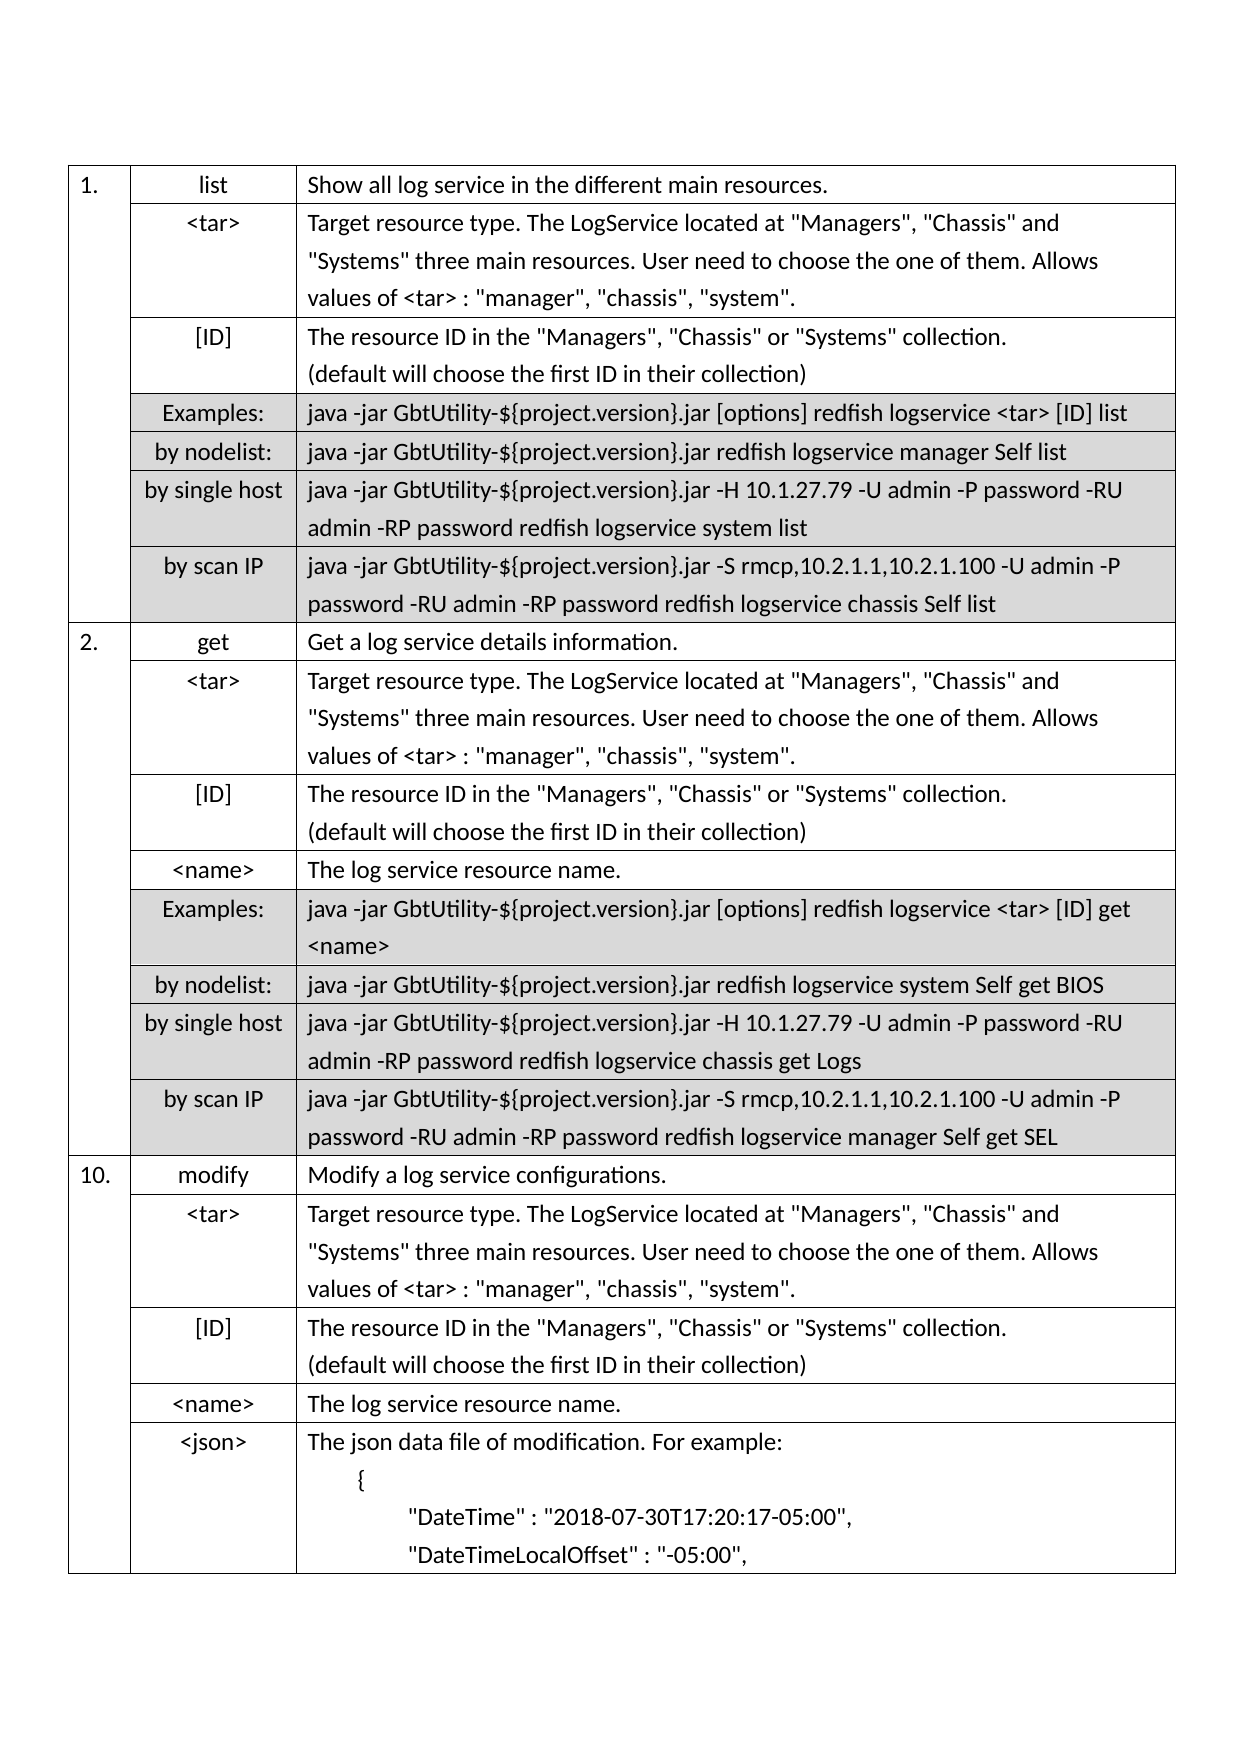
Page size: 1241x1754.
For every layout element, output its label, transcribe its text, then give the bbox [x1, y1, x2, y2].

table_cell java -jar GbtUtility-${project.version}.jar -S rmcp,10.2.1.1,10.2.1.100 -U admin -P password -RU admin -RP password redfish logservice chassis Self list [297, 547, 1175, 622]
table_cell by scan IP [131, 1080, 296, 1155]
table_cell java -jar GbtUtility-${project.version}.jar -H 10.1.27.79 -U admin -P password -RU admin -RP password redfish logservice system list [297, 471, 1175, 546]
table_cell list [131, 166, 296, 203]
table_cell by single host [131, 1004, 296, 1079]
table_cell by scan IP [131, 547, 296, 622]
table_cell The resource ID in the "Managers", "Chassis" or "Systems" collection. (default will choose the first ID in their collection) [297, 1308, 1175, 1383]
table_cell Examples: [131, 394, 296, 431]
table_cell java -jar GbtUtility-${project.version}.jar -H 10.1.27.79 -U admin -P password -RU admin -RP password redfish logservice chassis get Logs [297, 1004, 1175, 1079]
table_cell java -jar GbtUtility-${project.version}.jar redfish logservice manager Self list [297, 432, 1175, 470]
table_cell The log service resource name. [297, 851, 1175, 888]
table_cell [297, 1423, 1175, 1573]
table_cell <tar> [131, 1195, 296, 1307]
table_cell [69, 1156, 130, 1573]
table_cell Target resource type. The LogService located at "Managers", "Chassis" and "Systems" three main resources. User need to choose the one of them. Allows values of <tar> : "manager", "chassis", "system". [297, 204, 1175, 317]
table_cell modify [131, 1156, 296, 1194]
table_cell [69, 166, 130, 622]
table_cell The log service resource name. [297, 1384, 1175, 1422]
table_cell by single host [131, 471, 296, 546]
table_cell Target resource type. The LogService located at "Managers", "Chassis" and "Systems" three main resources. User need to choose the one of them. Allows values of <tar> : "manager", "chassis", "system". [297, 661, 1175, 774]
table_cell java -jar GbtUtility-${project.version}.jar -S rmcp,10.2.1.1,10.2.1.100 -U admin -P password -RU admin -RP password redfish logservice manager Self get SEL [297, 1080, 1175, 1155]
table_cell <name> [131, 851, 296, 888]
table_cell The resource ID in the "Managers", "Chassis" or "Systems" collection. (default will choose the first ID in their collection) [297, 775, 1175, 850]
table_cell java -jar GbtUtility-${project.version}.jar [options] redfish logservice <tar> [ID] get <name> [297, 890, 1175, 964]
table_cell java -jar GbtUtility-${project.version}.jar redfish logservice system Self get BIOS [297, 966, 1175, 1003]
table_cell <name> [131, 1384, 296, 1422]
table_cell The resource ID in the "Managers", "Chassis" or "Systems" collection. (default will choose the first ID in their collection) [297, 318, 1175, 393]
table_cell java -jar GbtUtility-${project.version}.jar [options] redfish logservice <tar> [ID] list [297, 394, 1175, 431]
table_cell Examples: [131, 890, 296, 964]
table_cell <tar> [131, 204, 296, 317]
table_cell Get a log service details information. [297, 623, 1175, 660]
table_cell get [131, 623, 296, 660]
table_cell Modify a log service configurations. [297, 1156, 1175, 1194]
table_cell [ID] [131, 775, 296, 850]
table_cell Show all log service in the different main resources. [297, 166, 1175, 203]
table_cell Target resource type. The LogService located at "Managers", "Chassis" and "Systems" three main resources. User need to choose the one of them. Allows values of <tar> : "manager", "chassis", "system". [297, 1195, 1175, 1307]
table_cell [ID] [131, 318, 296, 393]
table_cell <json> [131, 1423, 296, 1573]
table_cell <tar> [131, 661, 296, 774]
table_cell by nodelist: [131, 432, 296, 470]
table_cell by nodelist: [131, 966, 296, 1003]
table_cell [ID] [131, 1308, 296, 1383]
table_cell [69, 623, 130, 1155]
